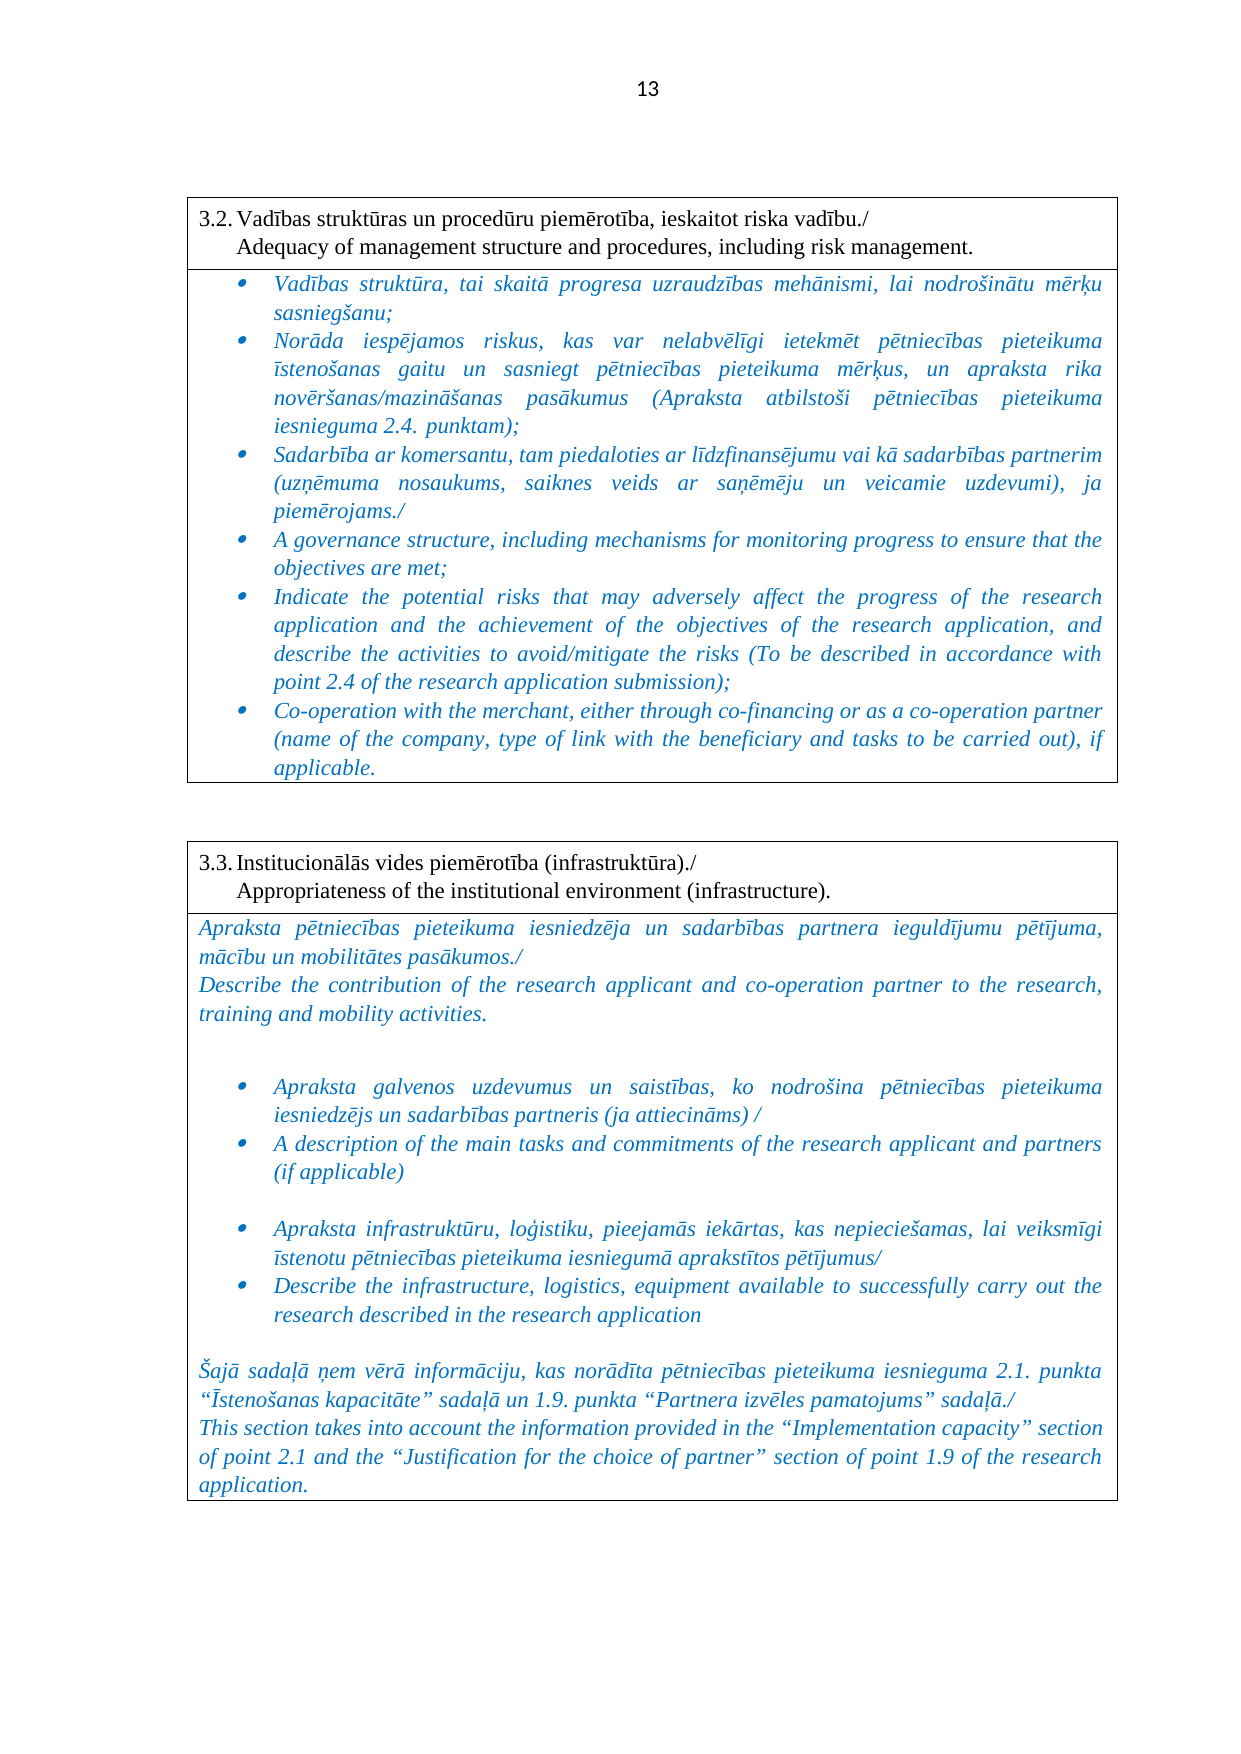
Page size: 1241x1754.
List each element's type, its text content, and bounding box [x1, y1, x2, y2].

table_header Institucionālās vides piemērotība (infrastruktūra)./ Appropriateness of the institutional environment (infrastructure). [188, 842, 1117, 913]
table_header Vadības struktūras un procedūru piemērotība, ieskaitot riska vadību./ Adequacy of management structure and procedures, including risk management. [188, 198, 1117, 269]
table_cell Apraksta pētniecības pieteikuma iesniedzēja un sadarbības partnera ieguldījumu pētījuma, mācību un mobilitātes pasākumos./ Describe the contribution of the research applicant and co-operation partner to the research, training and mobility activities. Apraksta galvenos uzdevumus un saistības, ko nodrošina pētniecības pieteikuma iesniedzējs un sadarbības partneris (ja attiecināms) / A description of the main tasks and commitments of the research applicant and partners (if applicable) Apraksta infrastruktūru, loģistiku, pieejamās iekārtas, kas nepieciešamas, lai veiksmīgi īstenotu pētniecības pieteikuma iesniegumā aprakstītos pētījumus/ Describe the infrastructure, logistics, equipment available to successfully carry out the research described in the research application Šajā sadaļā ņem vērā informāciju, kas norādīta pētniecības pieteikuma iesnieguma 2.1. punkta “Īstenošanas kapacitāte” sadaļā un 1.9. punkta “Partnera izvēles pamatojums” sadaļā./ This section takes into account the information provided in the “Implementation capacity” section of point 2.1 and the “Justification for the choice of partner” section of point 1.9 of the research application. [188, 914, 1117, 1500]
table_cell Vadības struktūra, tai skaitā progresa uzraudzības mehānismi, lai nodrošinātu mērķu sasniegšanu; Norāda iespējamos riskus, kas var nelabvēlīgi ietekmēt pētniecības pieteikuma īstenošanas gaitu un sasniegt pētniecības pieteikuma mērķus, un apraksta rika novēršanas/mazināšanas pasākumus (Apraksta atbilstoši pētniecības pieteikuma iesnieguma 2.4. punktam); Sadarbība ar komersantu, tam piedaloties ar līdzfinansējumu vai kā sadarbības partnerim (uzņēmuma nosaukums, saiknes veids ar saņēmēju un veicamie uzdevumi), ja piemērojams./ A governance structure, including mechanisms for monitoring progress to ensure that the objectives are met; Indicate the potential risks that may adversely affect the progress of the research application and the achievement of the objectives of the research application, and describe the activities to avoid/mitigate the risks (To be described in accordance with point 2.4 of the research application submission); Co-operation with the merchant, either through co-financing or as a co-operation partner (name of the company, type of link with the beneficiary and tasks to be carried out), if applicable. [188, 270, 1117, 782]
